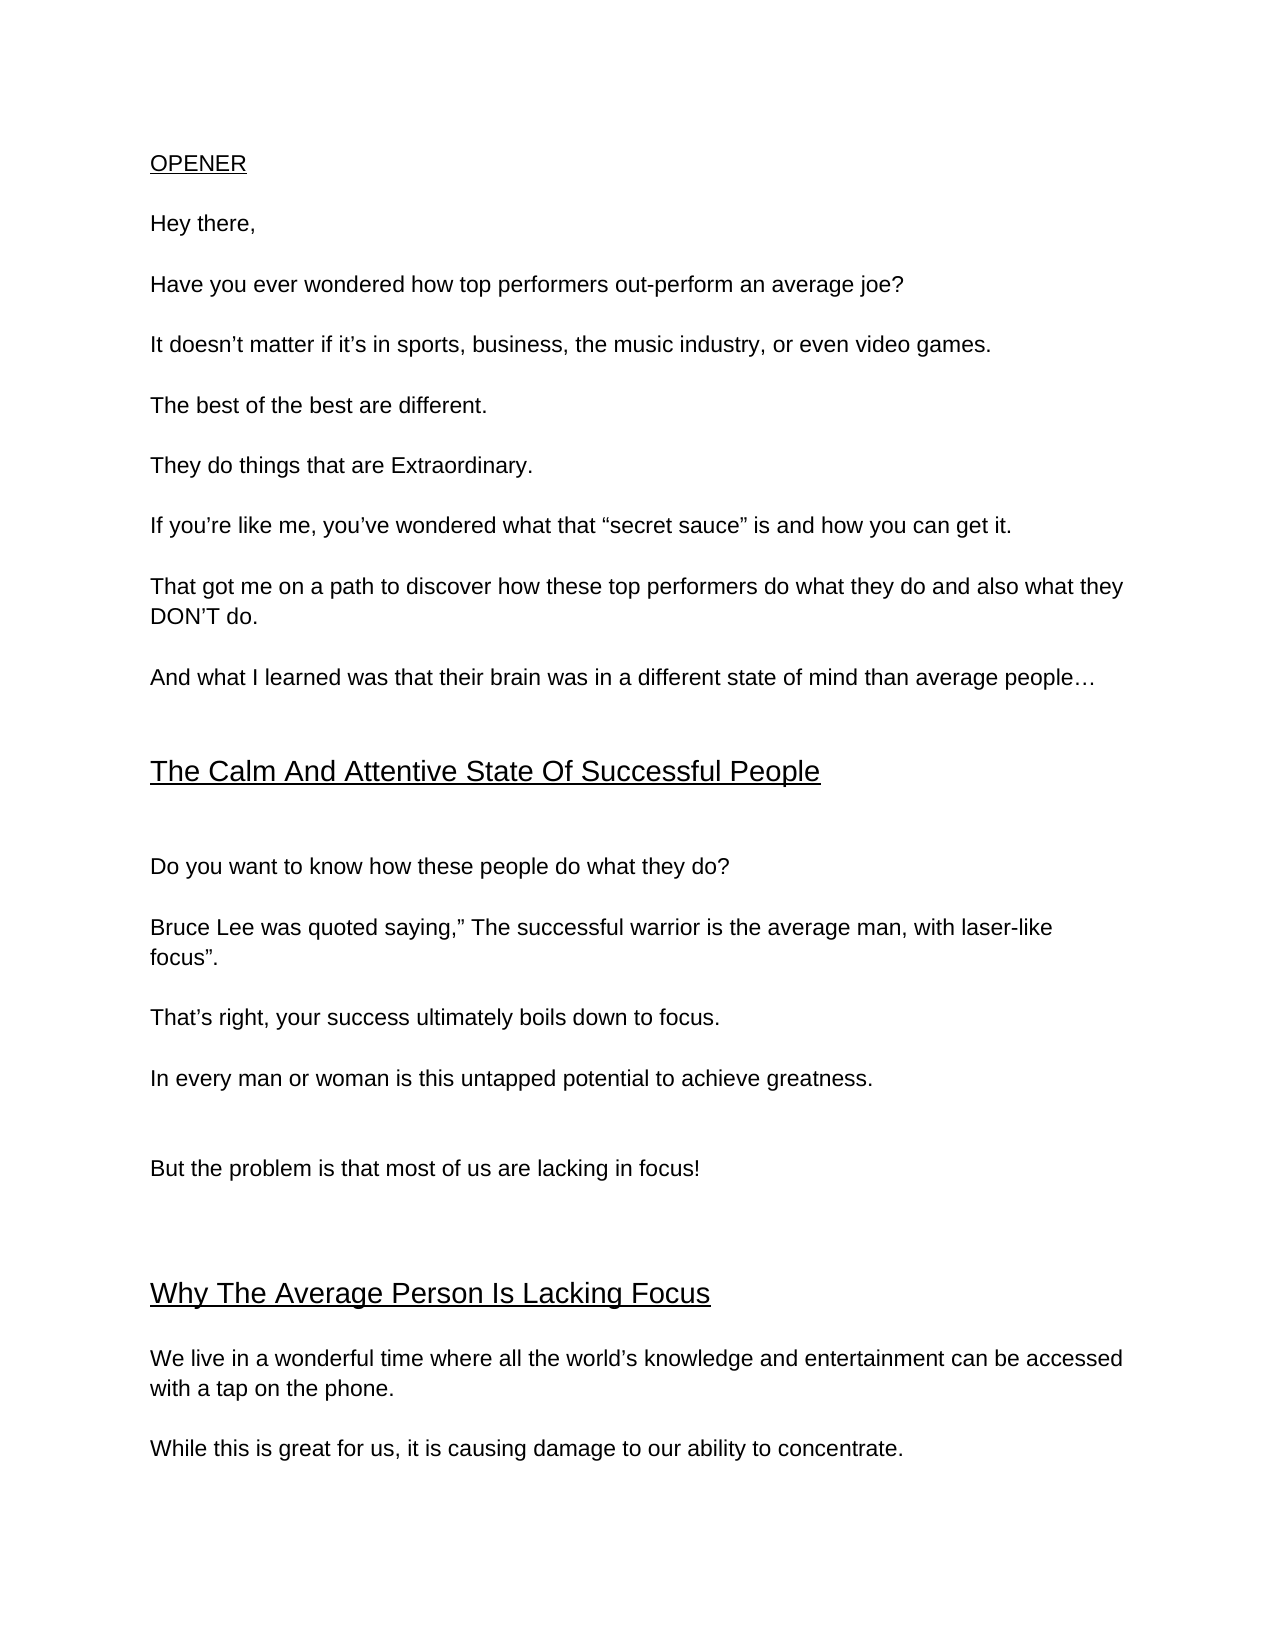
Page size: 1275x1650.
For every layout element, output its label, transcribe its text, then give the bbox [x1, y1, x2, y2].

text It doesn’t matter if it’s in sports, business, the music industry, or even video games. [150, 331, 1125, 358]
text Do you want to know how these people do what they do? [150, 853, 1125, 879]
text Hey there, [150, 210, 1125, 237]
text While this is great for us, it is causing damage to our ability to concentrate. [150, 1435, 1125, 1462]
text The Calm And Attentive State Of Successful People [150, 754, 1125, 788]
text In every man or woman is this untapped potential to achieve greatness. [150, 1064, 1125, 1091]
text OPENER [150, 150, 1125, 176]
text The best of the best are different. [150, 392, 1125, 418]
text Why The Average Person Is Lacking Focus [150, 1276, 1125, 1309]
text And what I learned was that their brain was in a different state of mind than average people… [150, 663, 1125, 690]
text We live in a wonderful time where all the world’s knowledge and entertainment can be accessed with a tap on the phone. [150, 1345, 1125, 1401]
text That got me on a path to discover how these top performers do what they do and also what they DON’T do. [150, 573, 1125, 629]
text If you’re like me, you’ve wondered what that “secret sauce” is and how you can get it. [150, 512, 1125, 539]
text That’s right, your success ultimately boils down to focus. [150, 1004, 1125, 1031]
text They do things that are Extraordinary. [150, 452, 1125, 478]
text Bruce Lee was quoted saying,” The successful warrior is the average man, with laser-like focus”. [150, 913, 1125, 970]
text Have you ever wondered how top performers out-perform an average joe? [150, 271, 1125, 297]
text But the problem is that most of us are lacking in focus! [150, 1155, 1125, 1182]
